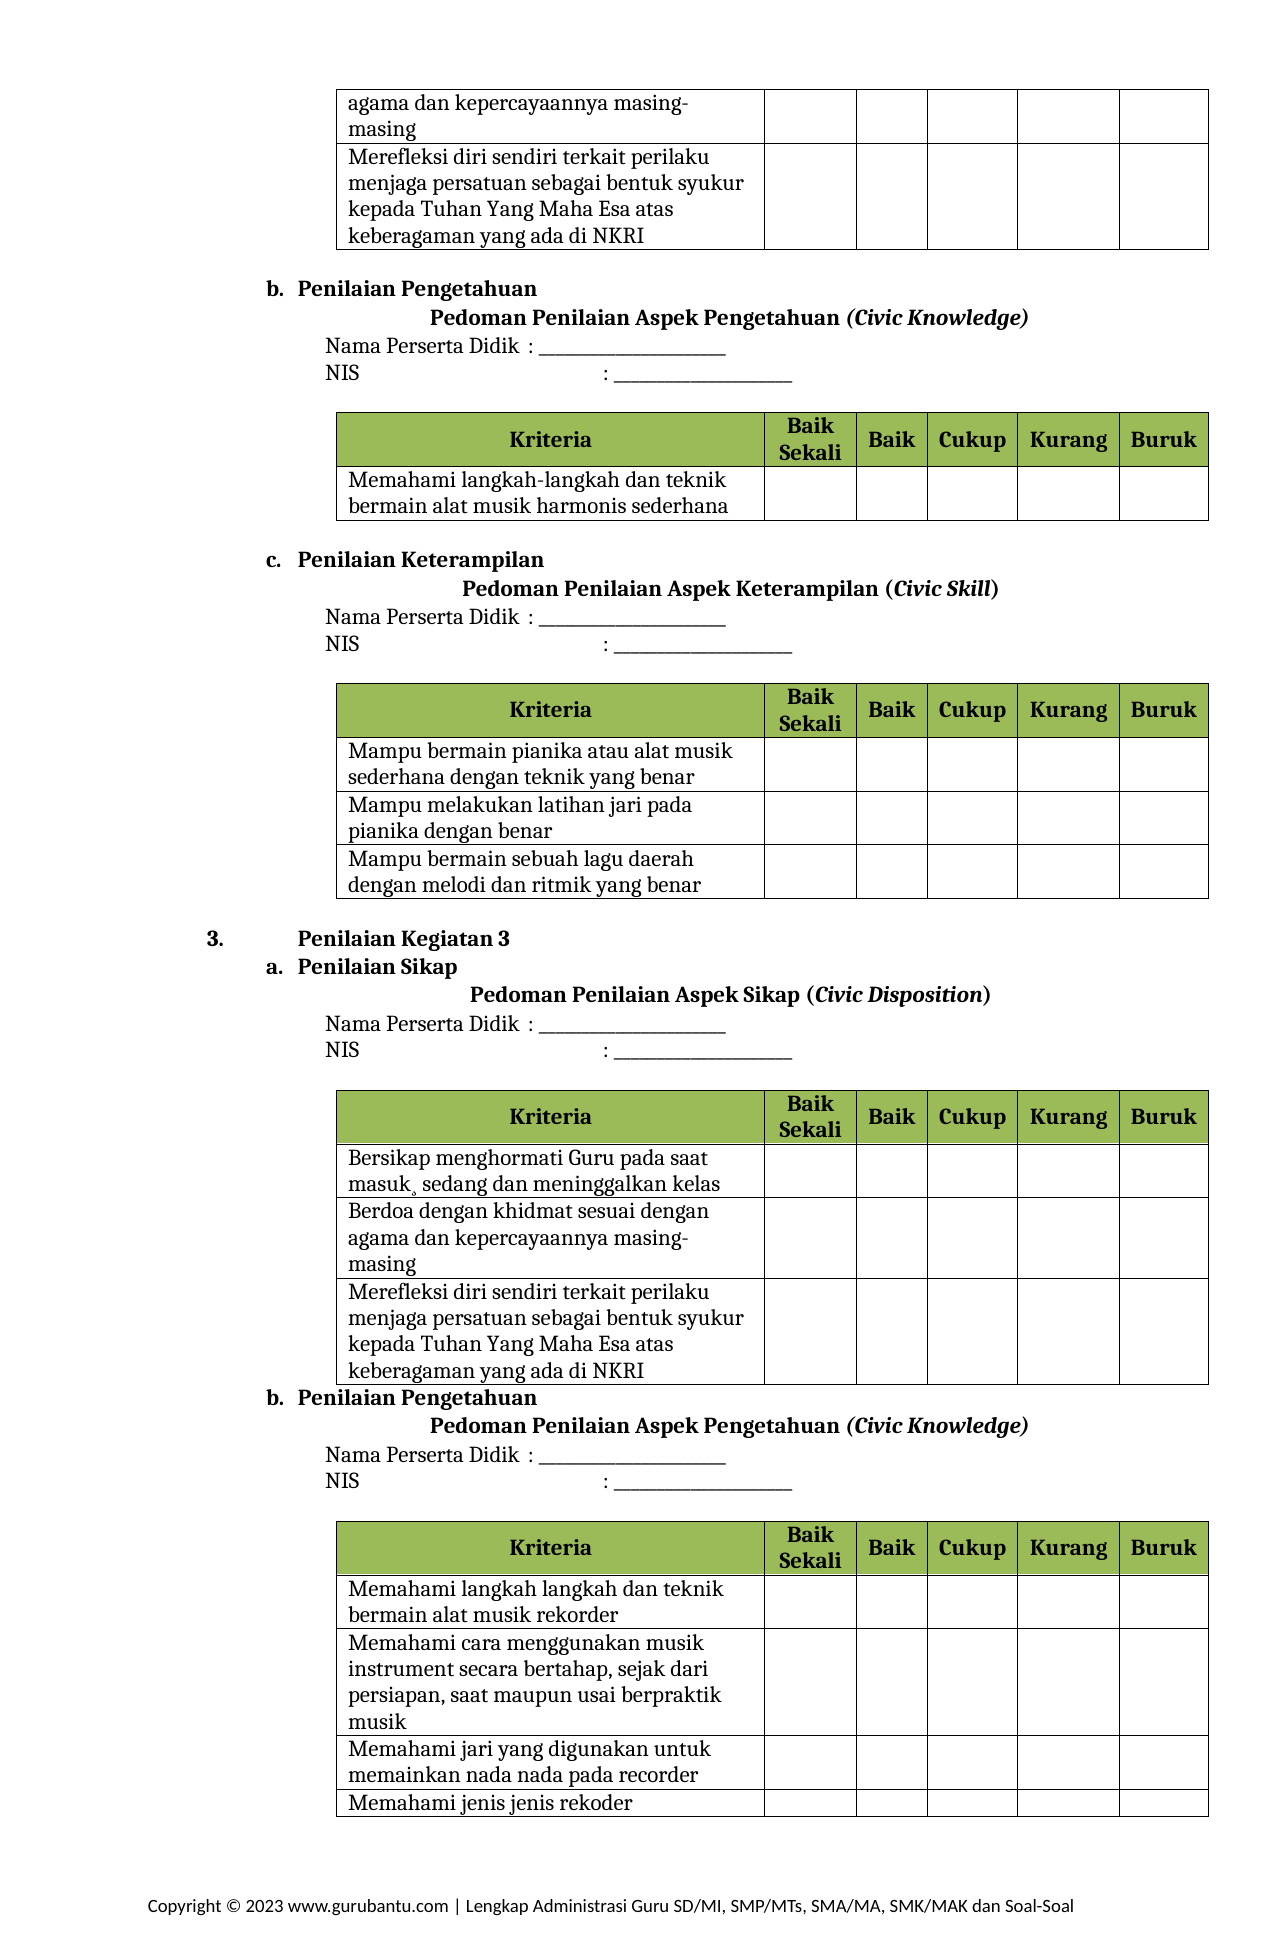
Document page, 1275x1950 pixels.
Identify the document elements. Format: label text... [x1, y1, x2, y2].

table_cell [928, 1279, 1017, 1384]
table_cell [765, 1736, 856, 1788]
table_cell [337, 90, 764, 142]
table_cell [1018, 1790, 1119, 1816]
table_cell [928, 1576, 1017, 1628]
table_header Baik [857, 413, 927, 466]
table_cell Memahami langkah-langkah dan teknik bermain alat musik harmonis sederhana [337, 467, 764, 520]
table_header Baik Sekali [765, 1522, 856, 1574]
text a. Penilaian Sikap [207, 954, 1196, 980]
table_cell [1018, 738, 1119, 791]
table_cell [1120, 144, 1208, 249]
table_cell [1120, 467, 1208, 520]
table_cell [1018, 144, 1119, 249]
text Pedoman Penilaian Aspek Pengetahuan (Civic Knowledge) [207, 1413, 1196, 1440]
table_header Baik [857, 1091, 927, 1143]
table_header Baik [857, 1522, 927, 1574]
table_header Buruk [1120, 1522, 1208, 1574]
table_cell [857, 792, 927, 844]
table_cell [1120, 738, 1208, 791]
table_cell [928, 1736, 1017, 1788]
table_cell [928, 845, 1017, 898]
table_cell [1120, 90, 1208, 142]
table_header Kurang [1018, 413, 1119, 466]
text b. Penilaian Pengetahuan [207, 276, 1196, 303]
table_cell [1018, 792, 1119, 844]
table_header Cukup [928, 413, 1017, 466]
table_cell [1120, 845, 1208, 898]
table_cell Merefleksi diri sendiri terkait perilaku menjaga persatuan sebagai bentuk syukur kepada Tuhan Yang Maha Esa atas keberagaman yang ada di NKRI [337, 144, 764, 249]
table_header Kriteria [337, 1522, 764, 1574]
table_header Cukup [928, 684, 1017, 737]
text Nama Perserta Didik : ______________________ [325, 1011, 1196, 1037]
text NIS : _____________________ [325, 359, 1196, 386]
table_cell [765, 738, 856, 791]
table_cell [928, 1198, 1017, 1277]
text NIS : _____________________ [325, 1037, 1196, 1063]
table_cell [765, 1145, 856, 1197]
table_header Baik Sekali [765, 413, 856, 466]
table_header Buruk [1120, 684, 1208, 737]
table_cell [765, 792, 856, 844]
table_cell [857, 1790, 927, 1816]
table_header Baik Sekali [765, 1091, 856, 1143]
table_cell [1018, 1145, 1119, 1197]
table_cell [1018, 1736, 1119, 1788]
text c. Penilaian Keterampilan [207, 547, 1196, 573]
table_cell Mampu bermain sebuah lagu daerah dengan melodi dan ritmik yang benar [337, 845, 764, 898]
table_cell Mampu melakukan latihan jari pada pianika dengan benar [337, 792, 764, 844]
table_cell [1120, 792, 1208, 844]
table_cell [765, 144, 856, 249]
table_cell [928, 1145, 1017, 1197]
table_cell [857, 1198, 927, 1277]
text Pedoman Penilaian Aspek Sikap (Civic Disposition) [207, 982, 1196, 1009]
table_cell [857, 1576, 927, 1628]
text Nama Perserta Didik : ______________________ [325, 333, 1196, 359]
table_cell [1018, 90, 1119, 142]
table_cell [1120, 1629, 1208, 1735]
text NIS : _____________________ [325, 630, 1196, 657]
table_cell Merefleksi diri sendiri terkait perilaku menjaga persatuan sebagai bentuk syukur kepada Tuhan Yang Maha Esa atas keberagaman yang ada di NKRI [337, 1279, 764, 1384]
table_header Cukup [928, 1522, 1017, 1574]
table_header Kurang [1018, 1091, 1119, 1143]
table_header Kriteria [337, 684, 764, 737]
text Pedoman Penilaian Aspek Keterampilan (Civic Skill) [207, 576, 1196, 602]
table_cell [765, 467, 856, 520]
table_cell [1018, 467, 1119, 520]
table_cell [857, 845, 927, 898]
table_cell [1120, 1145, 1208, 1197]
table_header Kurang [1018, 1522, 1119, 1574]
text 3. Penilaian Kegiatan 3 [148, 925, 1196, 952]
table_cell [928, 90, 1017, 142]
table_cell [765, 1279, 856, 1384]
table_cell Berdoa dengan khidmat sesuai dengan agama dan kepercayaannya masing-masing [337, 1198, 764, 1277]
table_cell [1120, 1736, 1208, 1788]
table_cell [928, 792, 1017, 844]
table_header Buruk [1120, 1091, 1208, 1143]
text b. Penilaian Pengetahuan [207, 1385, 1196, 1411]
table_header Cukup [928, 1091, 1017, 1143]
table_cell [765, 1198, 856, 1277]
table_header Baik Sekali [765, 684, 856, 737]
table_cell [1018, 1279, 1119, 1384]
table_cell [1018, 845, 1119, 898]
table_cell Memahami cara menggunakan musik instrument secara bertahap, sejak dari persiapan, saat maupun usai berpraktik musik [337, 1629, 764, 1735]
table_header Buruk [1120, 413, 1208, 466]
table_cell Memahami langkah langkah dan teknik bermain alat musik rekorder [337, 1576, 764, 1628]
table_cell [928, 144, 1017, 249]
table_header Kurang [1018, 684, 1119, 737]
table_header Kriteria [337, 1091, 764, 1143]
table_header Baik [857, 684, 927, 737]
table_cell [765, 1576, 856, 1628]
table_cell [1120, 1279, 1208, 1384]
text Pedoman Penilaian Aspek Pengetahuan (Civic Knowledge) [207, 305, 1196, 331]
table_cell Bersikap menghormati Guru pada saat masuk¸ sedang dan meninggalkan kelas [337, 1145, 764, 1197]
table_cell [857, 90, 927, 142]
table_cell [1018, 1629, 1119, 1735]
table_cell [765, 1629, 856, 1735]
text Nama Perserta Didik : ______________________ [325, 604, 1196, 630]
table_cell [857, 1145, 927, 1197]
text Nama Perserta Didik : ______________________ [325, 1442, 1196, 1468]
table_cell [1018, 1576, 1119, 1628]
table_cell [1018, 1198, 1119, 1277]
table_cell [928, 1790, 1017, 1816]
table_cell [765, 845, 856, 898]
table_cell Memahami jenis jenis rekoder [337, 1790, 764, 1816]
table_cell [857, 738, 927, 791]
table_cell [857, 1629, 927, 1735]
table_cell [928, 1629, 1017, 1735]
table_cell [857, 1736, 927, 1788]
table_cell [1120, 1576, 1208, 1628]
table_cell [765, 90, 856, 142]
table_cell [857, 144, 927, 249]
table_cell [1120, 1790, 1208, 1816]
table_cell Memahami jari yang digunakan untuk memainkan nada nada pada recorder [337, 1736, 764, 1788]
table_cell [857, 467, 927, 520]
text NIS : _____________________ [325, 1468, 1196, 1494]
table_cell Mampu bermain pianika atau alat musik sederhana dengan teknik yang benar [337, 738, 764, 791]
table_cell [928, 738, 1017, 791]
table_cell [1120, 1198, 1208, 1277]
table_cell [765, 1790, 856, 1816]
table_header Kriteria [337, 413, 764, 466]
table_cell [857, 1279, 927, 1384]
table_cell [928, 467, 1017, 520]
